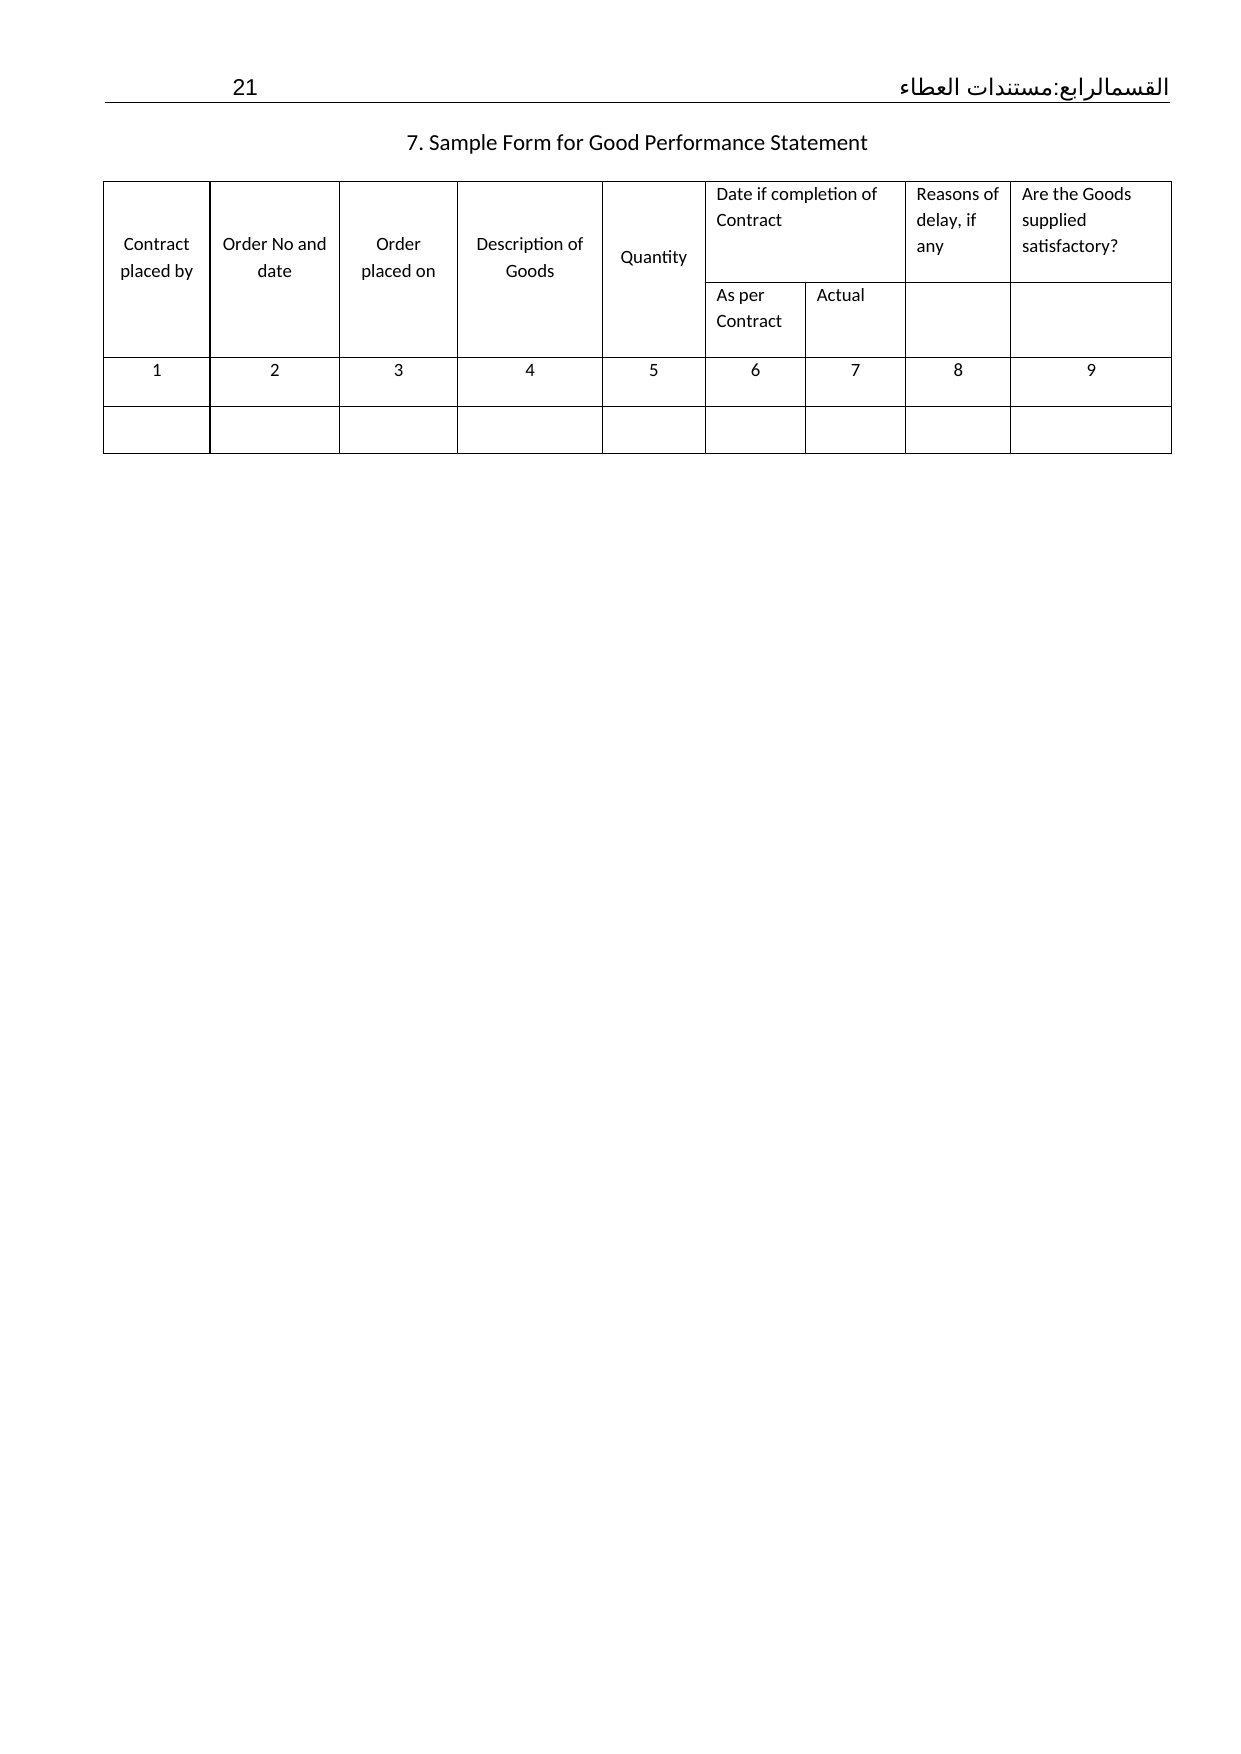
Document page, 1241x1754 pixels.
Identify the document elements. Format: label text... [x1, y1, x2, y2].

table_cell [340, 407, 457, 452]
table_header Contract placed by [104, 182, 209, 357]
table_cell 7 [806, 358, 905, 406]
table_cell 6 [706, 358, 805, 406]
table_cell 9 [1011, 358, 1171, 406]
table_cell [211, 407, 339, 452]
table_header Order placed on [340, 182, 457, 357]
table_cell [906, 407, 1010, 452]
table_header Quantity [603, 182, 705, 357]
table_cell 8 [906, 358, 1010, 406]
table_cell [706, 407, 805, 452]
table_cell [1011, 407, 1171, 452]
table_header Description of Goods [458, 182, 602, 357]
table_cell [458, 407, 602, 452]
table_cell Actual [806, 283, 905, 357]
table_header Reasons of delay, if any [906, 182, 1010, 282]
table_header Order No and date [211, 182, 339, 357]
table_cell 4 [458, 358, 602, 406]
table_cell 2 [211, 358, 339, 406]
table_cell [104, 407, 209, 452]
table_cell [1011, 283, 1171, 357]
table_header Date if completion of Contract [706, 182, 905, 282]
table_header Are the Goods supplied satisfactory? [1011, 182, 1171, 282]
table_cell [603, 407, 705, 452]
table_cell 3 [340, 358, 457, 406]
table_cell [806, 407, 905, 452]
table_cell 1 [104, 358, 209, 406]
table_cell As per Contract [706, 283, 805, 357]
text 7. Sample Form for Good Performance Statement [105, 128, 1170, 156]
table_cell 5 [603, 358, 705, 406]
table_cell [906, 283, 1010, 357]
